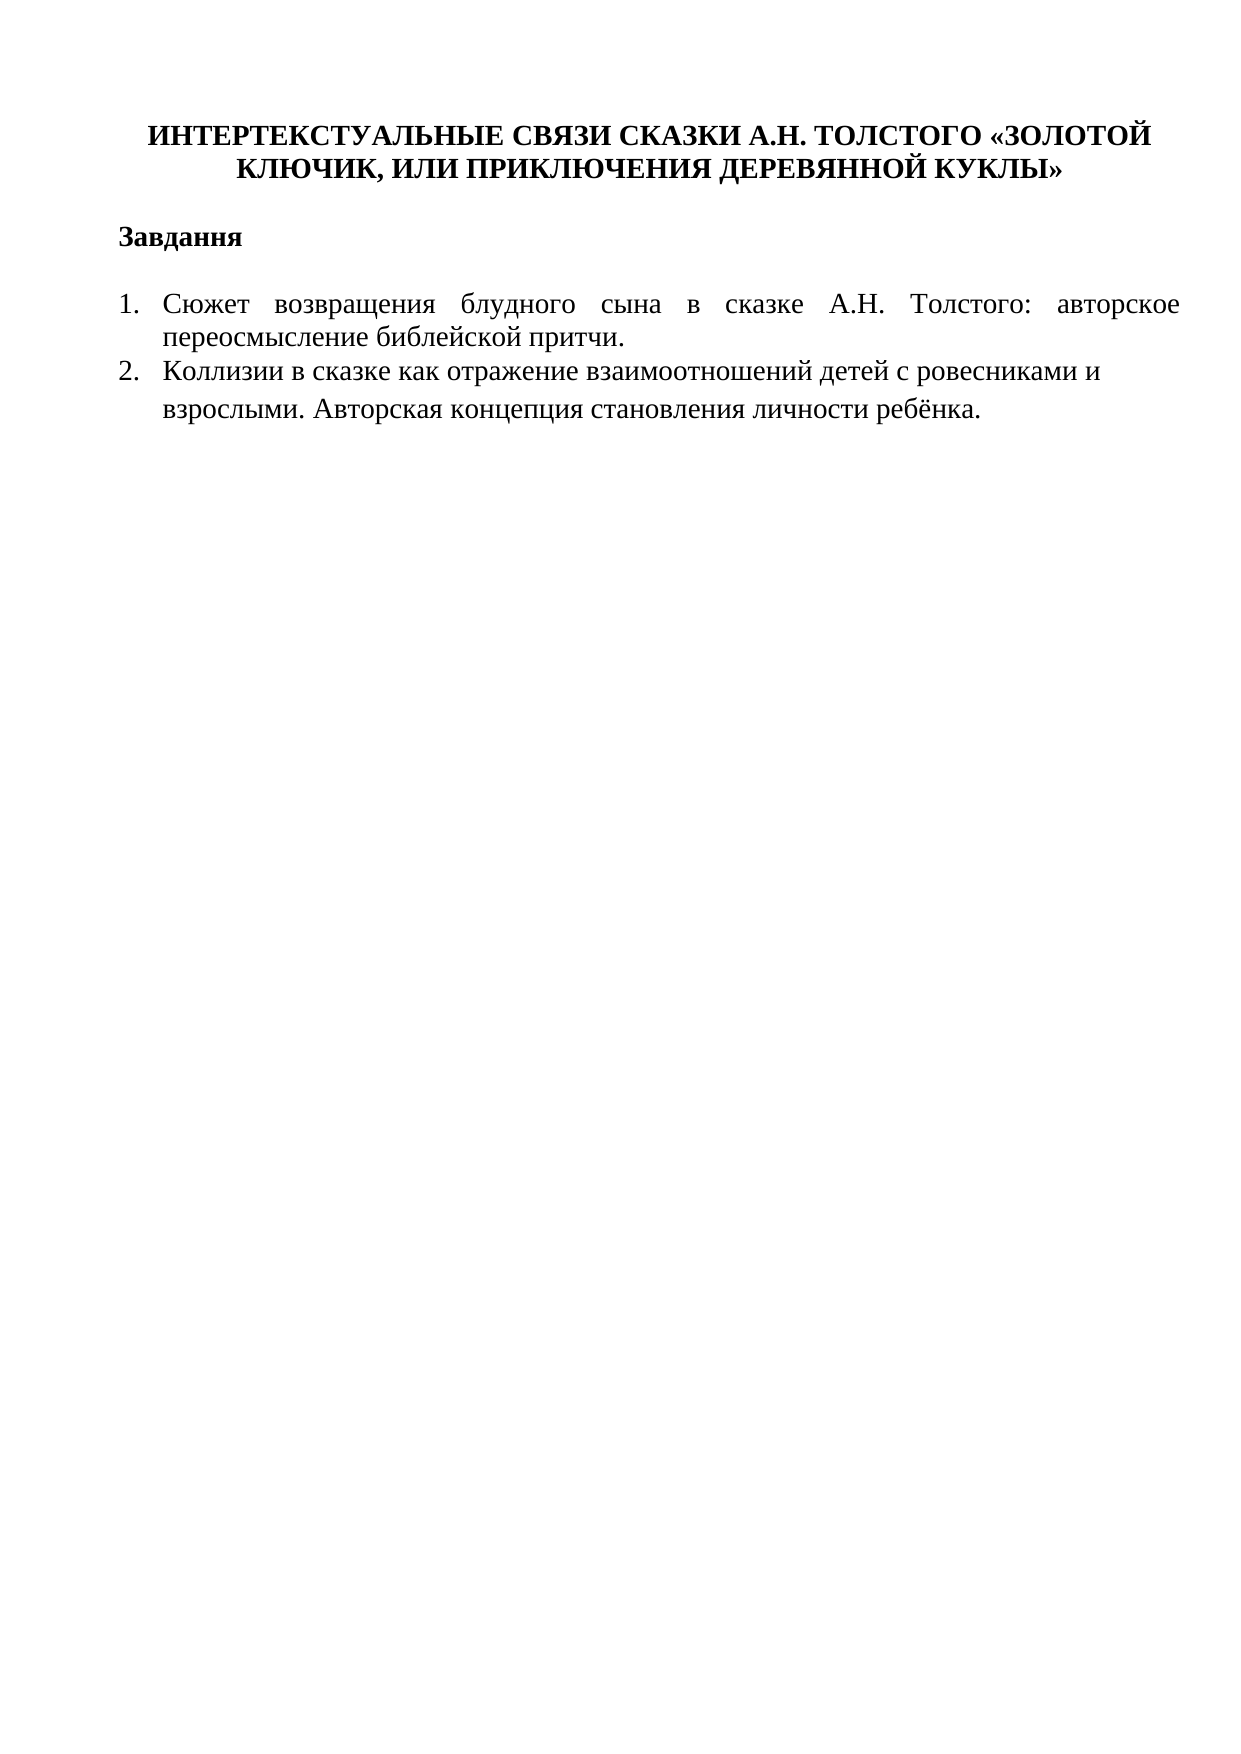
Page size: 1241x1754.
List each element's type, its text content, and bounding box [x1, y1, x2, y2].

list Сюжет возвращения блудного сына в сказке А.Н. Толстого: авторское переосмысление библейской притчи. [118, 286, 1181, 353]
text Интертекстуальные связи сказки А.Н. Толстого «Золотой ключик, или Приключения деревянной куклы» [118, 118, 1181, 185]
list Коллизии в сказке как отражение взаимоотношений детей с ровесниками и взрослыми. Авторская концепция становления личности ребёнка. [118, 353, 1181, 425]
text Завдання [118, 219, 1181, 252]
